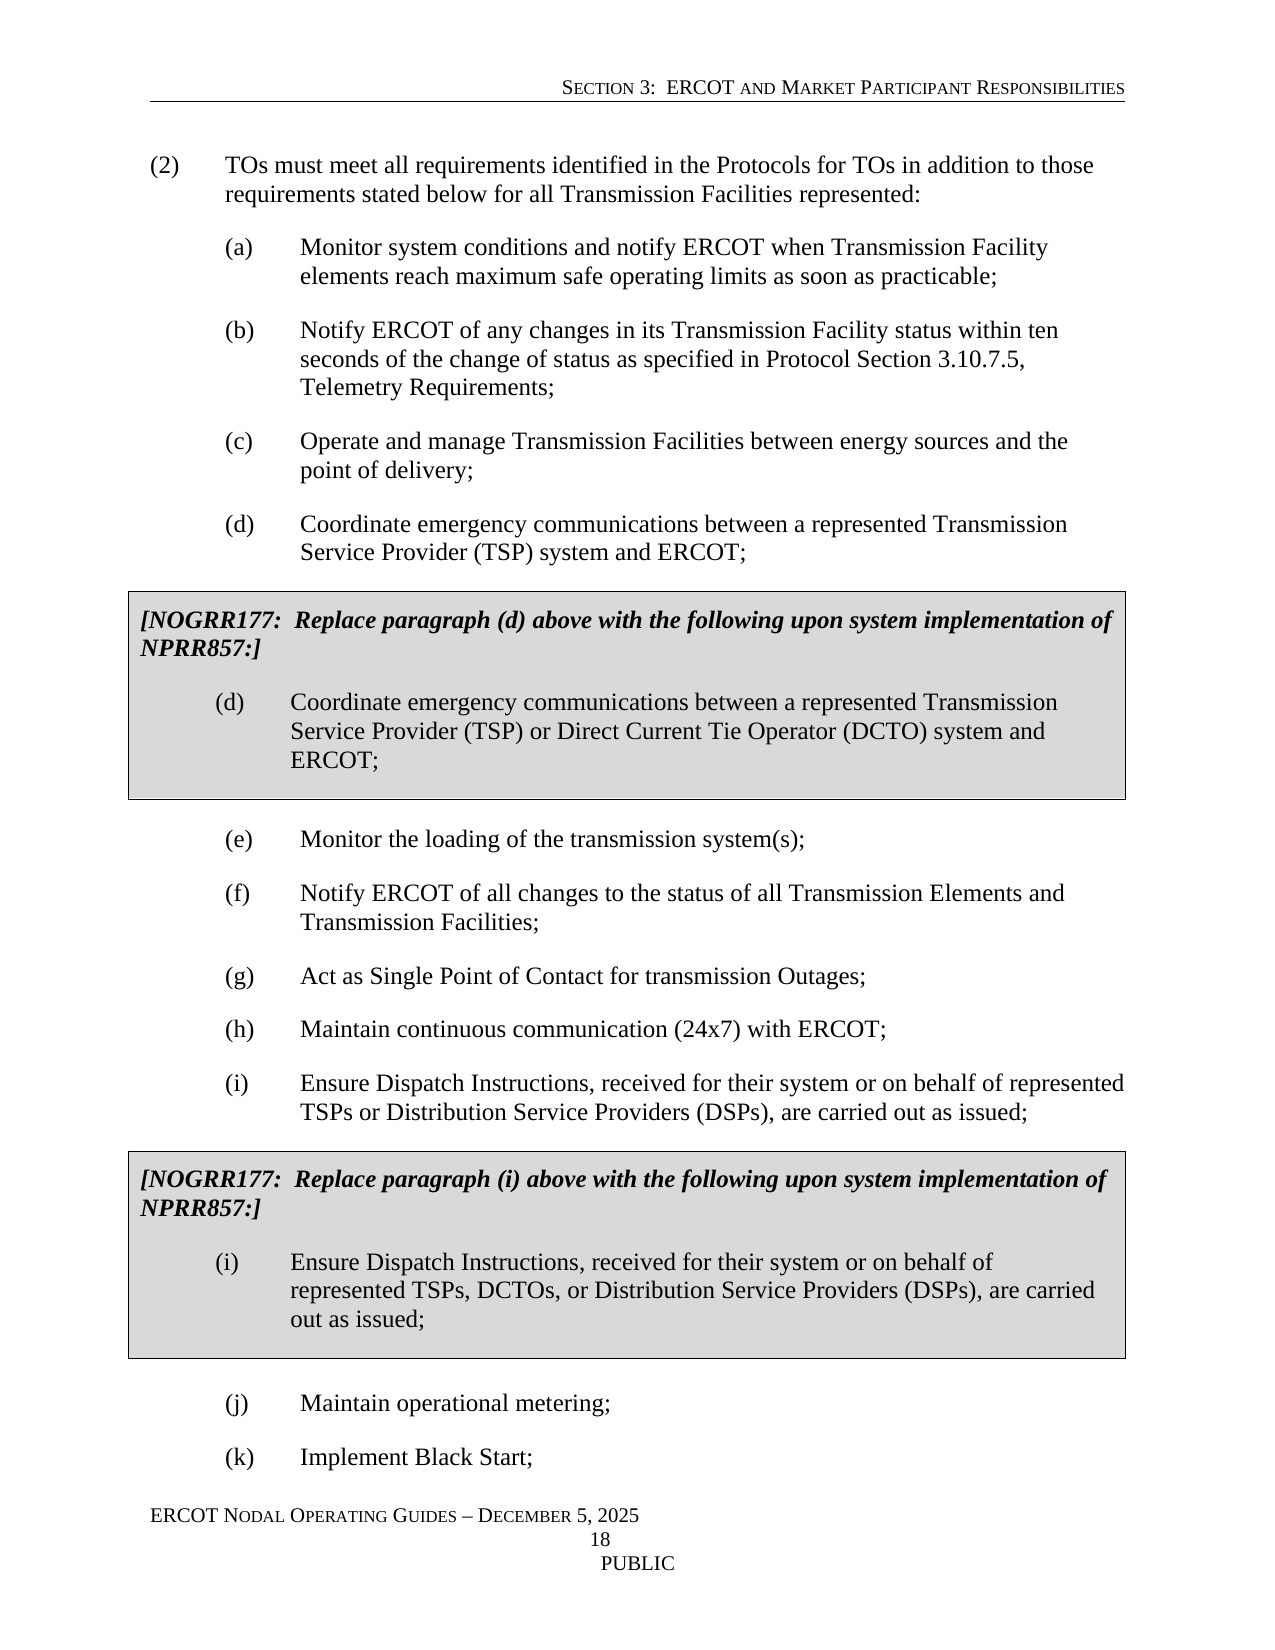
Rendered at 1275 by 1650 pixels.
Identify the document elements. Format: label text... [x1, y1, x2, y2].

list (k) Implement Black Start; [225, 1442, 1125, 1470]
list (d) Coordinate emergency communications between a represented Transmission Service Provider (TSP) system and ERCOT; [225, 509, 1125, 566]
text (2) TOs must meet all requirements identified in the Protocols for TOs in addition to those requirements stated below for all Transmission Facilities represented: [150, 150, 1125, 207]
table_header [NOGRR177: Replace paragraph (d) above with the following upon system implementation of NPRR857:] (d) Coordinate emergency communications between a represented Transmission Service Provider (TSP) or Direct Current Tie Operator (DCTO) system and ERCOT; [129, 592, 1125, 798]
list (i) Ensure Dispatch Instructions, received for their system or on behalf of represented TSPs or Distribution Service Providers (DSPs), are carried out as issued; [225, 1068, 1125, 1126]
list (h) Maintain continuous communication (24x7) with ERCOT; [225, 1014, 1125, 1043]
list (g) Act as Single Point of Contact for transmission Outages; [225, 961, 1125, 989]
list (c) Operate and manage Transmission Facilities between energy sources and the point of delivery; [225, 426, 1125, 484]
table_header [NOGRR177: Replace paragraph (i) above with the following upon system implementation of NPRR857:] (i) Ensure Dispatch Instructions, received for their system or on behalf of represented TSPs, DCTOs, or Distribution Service Providers (DSPs), are carried out as issued; [129, 1152, 1125, 1358]
list (e) Monitor the loading of the transmission system(s); [225, 824, 1125, 853]
list (b) Notify ERCOT of any changes in its Transmission Facility status within ten seconds of the change of status as specified in Protocol Section 3.10.7.5, Telemetry Requirements; [225, 315, 1125, 401]
list (j) Maintain operational metering; [225, 1388, 1125, 1417]
list (f) Notify ERCOT of all changes to the status of all Transmission Elements and Transmission Facilities; [225, 878, 1125, 936]
list (a) Monitor system conditions and notify ERCOT when Transmission Facility elements reach maximum safe operating limits as soon as practicable; [225, 232, 1125, 290]
